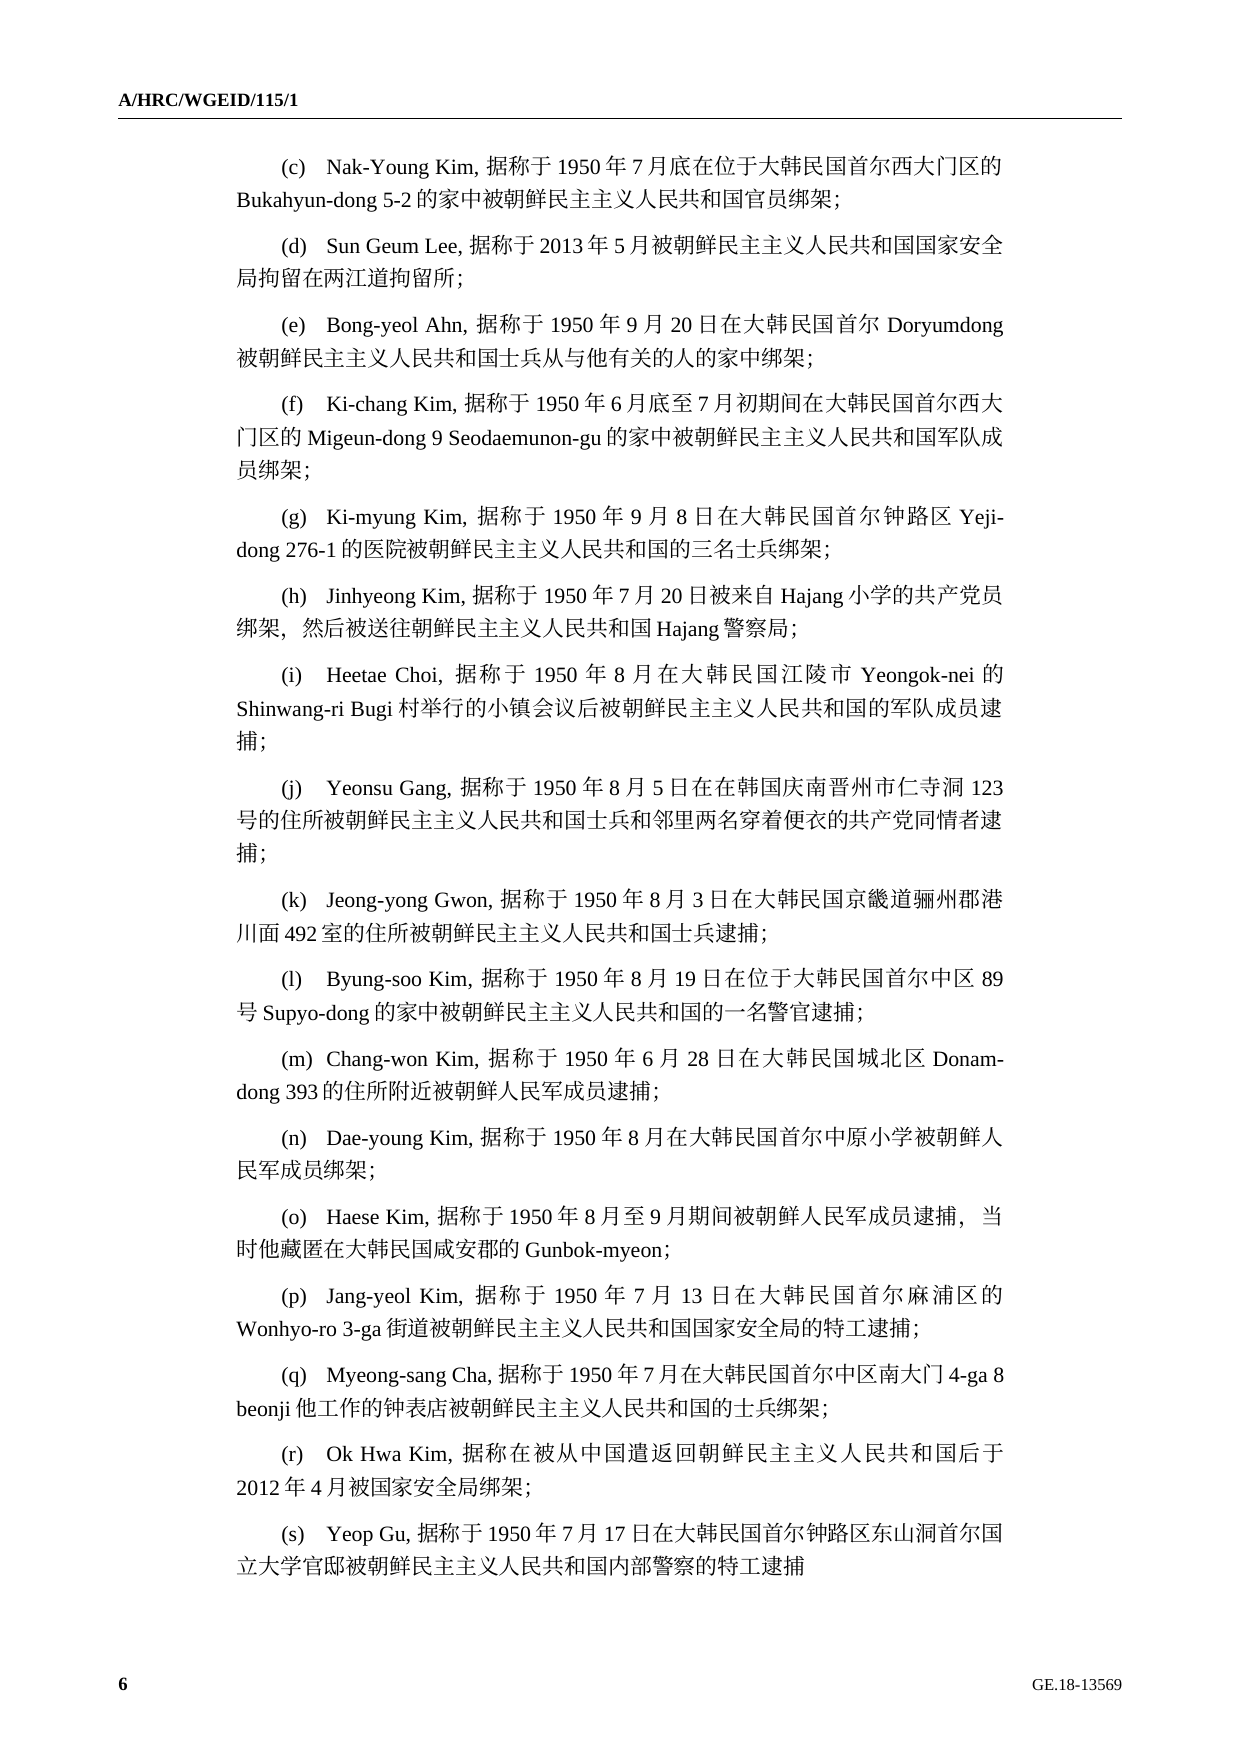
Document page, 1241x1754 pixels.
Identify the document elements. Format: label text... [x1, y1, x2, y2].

text (h) Jinhyeong Kim, 据称于1950年7月20日被来自Hajang小学的共产党员绑架，然后被送往朝鲜民主主义人民共和国Hajang警察局； [236, 577, 1004, 643]
text (k) Jeong-yong Gwon, 据称于1950年8月3日在大韩民国京畿道骊州郡港川面492室的住所被朝鲜民主主义人民共和国士兵逮捕； [236, 881, 1004, 948]
text (f) Ki-chang Kim, 据称于1950年6月底至7月初期间在大韩民国首尔西大门区的Migeun-dong 9 Seodaemunon-gu的家中被朝鲜民主主义人民共和国军队成员绑架； [236, 385, 1004, 485]
text (g) Ki-myung Kim, 据称于1950年9月8日在大韩民国首尔钟路区Yeji-dong 276-1的医院被朝鲜民主主义人民共和国的三名士兵绑架； [236, 498, 1004, 564]
text (p) Jang-yeol Kim, 据称于1950年7月13日在大韩民国首尔麻浦区的Wonhyo-ro 3-ga街道被朝鲜民主主义人民共和国国家安全局的特工逮捕； [236, 1277, 1004, 1343]
text (q) Myeong-sang Cha, 据称于1950年7月在大韩民国首尔中区南大门4-ga 8 beonji他工作的钟表店被朝鲜民主主义人民共和国的士兵绑架； [236, 1356, 1004, 1423]
text (i) Heetae Choi, 据称于1950年8月在大韩民国江陵市Yeongok-nei的Shinwang-ri Bugi村举行的小镇会议后被朝鲜民主主义人民共和国的军队成员逮捕； [236, 656, 1004, 756]
text (l) Byung-soo Kim, 据称于1950年8月19日在位于大韩民国首尔中区89号Supyo-dong的家中被朝鲜民主主义人民共和国的一名警官逮捕； [236, 960, 1004, 1027]
text (d) Sun Geum Lee, 据称于2013年5月被朝鲜民主主义人民共和国国家安全局拘留在两江道拘留所； [236, 227, 1004, 293]
text (s) Yeop Gu, 据称于1950年7月17日在大韩民国首尔钟路区东山洞首尔国立大学官邸被朝鲜民主主义人民共和国内部警察的特工逮捕 [236, 1514, 1004, 1581]
text (r) Ok Hwa Kim, 据称在被从中国遣返回朝鲜民主主义人民共和国后于2012年4月被国家安全局绑架； [236, 1435, 1004, 1502]
text (e) Bong-yeol Ahn, 据称于1950年9月20日在大韩民国首尔Doryumdong被朝鲜民主主义人民共和国士兵从与他有关的人的家中绑架； [236, 306, 1004, 373]
text (j) Yeonsu Gang, 据称于1950年8月5日在在韩国庆南晋州市仁寺洞123号的住所被朝鲜民主主义人民共和国士兵和邻里两名穿着便衣的共产党同情者逮捕； [236, 768, 1004, 868]
text (m) Chang-won Kim, 据称于1950年6月28日在大韩民国城北区Donam-dong 393的住所附近被朝鲜人民军成员逮捕； [236, 1039, 1004, 1106]
text (c) Nak-Young Kim, 据称于1950年7月底在位于大韩民国首尔西大门区的Bukahyun-dong 5-2的家中被朝鲜民主主义人民共和国官员绑架； [236, 148, 1004, 214]
text (n) Dae-young Kim, 据称于1950年8月在大韩民国首尔中原小学被朝鲜人民军成员绑架； [236, 1118, 1004, 1185]
text (o) Haese Kim, 据称于1950年8月至9月期间被朝鲜人民军成员逮捕，当时他藏匿在大韩民国咸安郡的Gunbok-myeon； [236, 1198, 1004, 1264]
